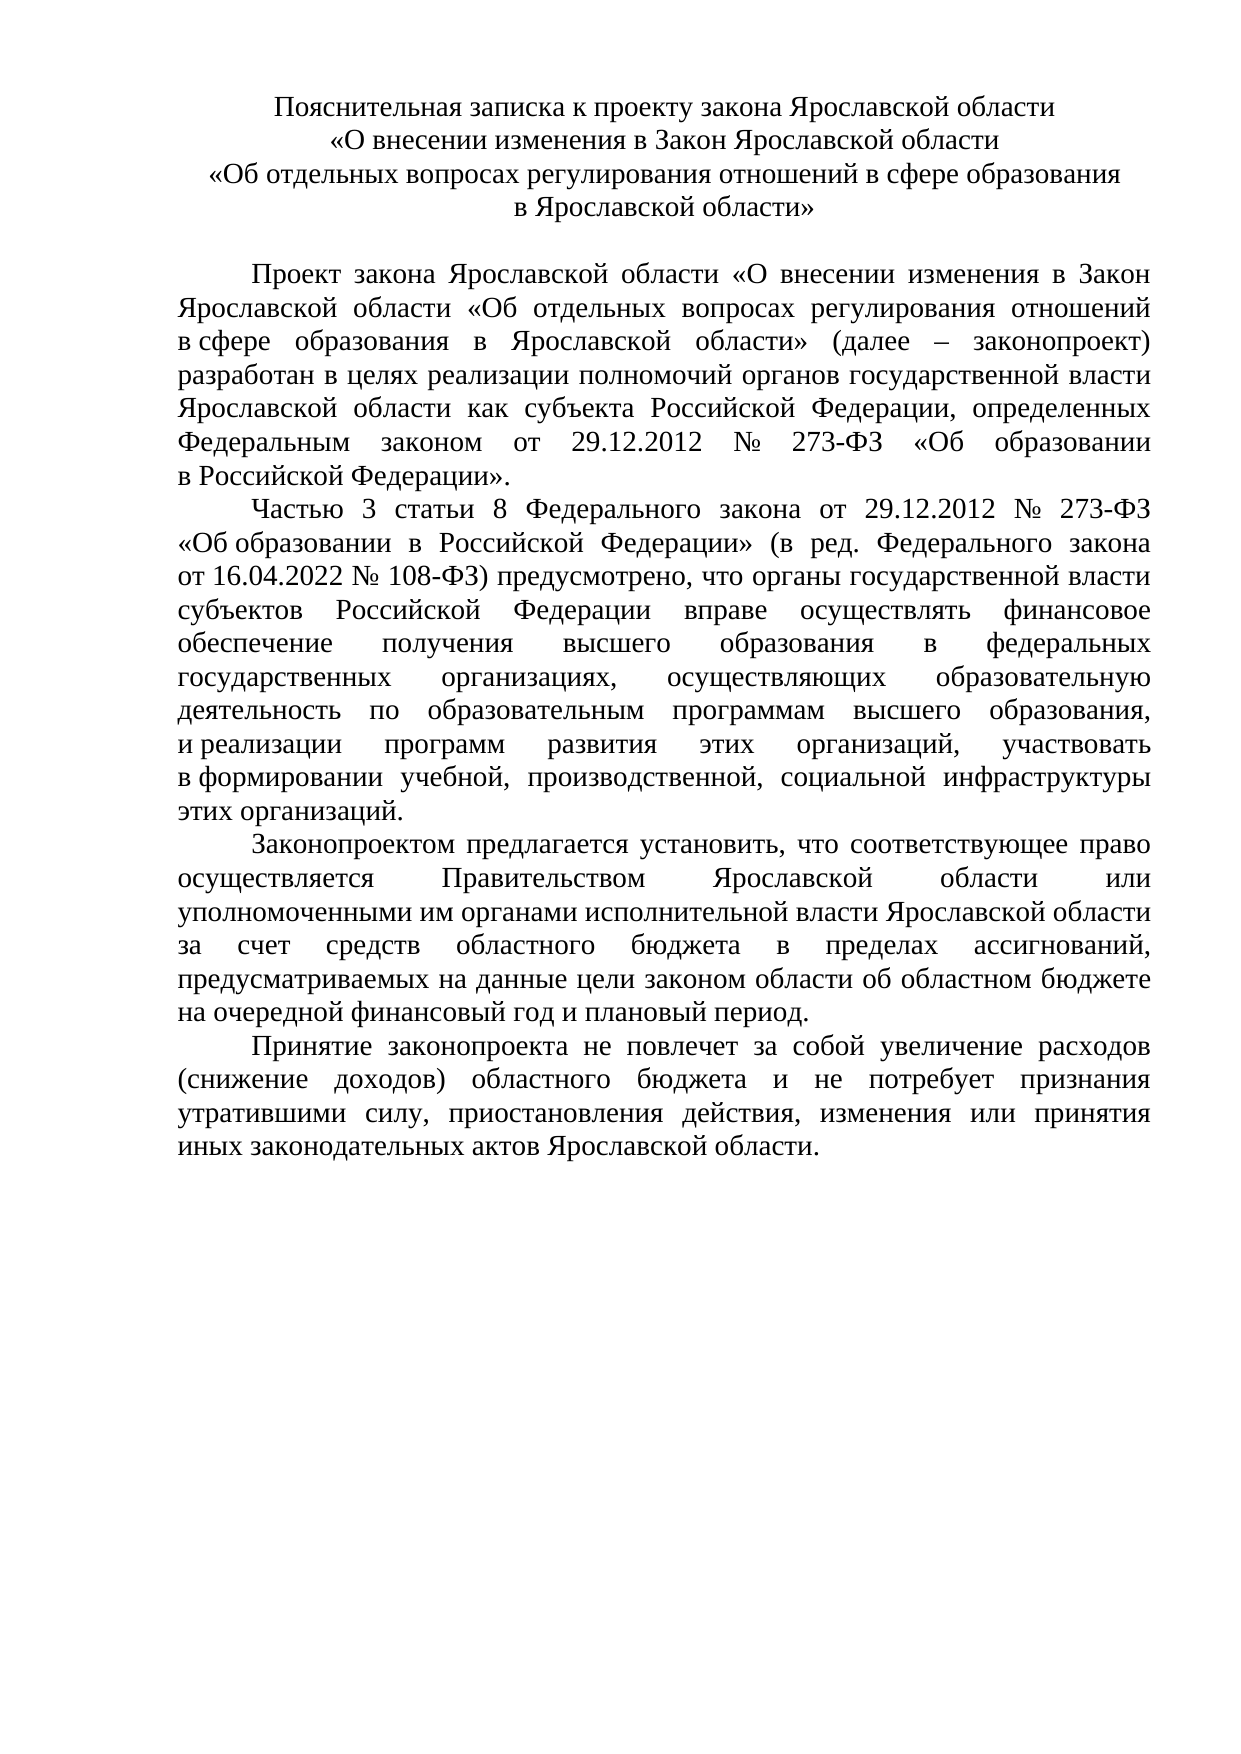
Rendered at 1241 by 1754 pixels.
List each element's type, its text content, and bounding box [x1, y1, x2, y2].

text Частью 3 статьи 8 Федерального закона от 29.12.2012 № 273-ФЗ «Об образовании в Российской Федерации» (в ред. Федерального закона от 16.04.2022 № 108-ФЗ) предусмотрено, что органы государственной власти субъектов Российской Федерации вправе осуществлять финансовое обеспечение получения высшего образования в федеральных государственных организациях, осуществляющих образовательную деятельность по образовательным программам высшего образования, и реализации программ развития этих организаций, участвовать в формировании учебной, производственной, социальной инфраструктуры этих организаций. [177, 491, 1152, 827]
subtitle «Об отдельных вопросах регулирования отношений в сфере образования в Ярославской области» [177, 156, 1152, 223]
text Принятие законопроекта не повлечет за собой увеличение расходов (снижение доходов) областного бюджета и не потребует признания утратившими силу, приостановления действия, изменения или принятия иных законодательных актов Ярославской области. [177, 1028, 1152, 1162]
text Пояснительная записка к проекту закона Ярославской области [177, 89, 1152, 122]
text Проект закона Ярославской области «О внесении изменения в Закон Ярославской области «Об отдельных вопросах регулирования отношений в сфере образования в Ярославской области» (далее – законопроект) разработан в целях реализации полномочий органов государственной власти Ярославской области как субъекта Российской Федерации, определенных Федеральным законом от 29.12.2012 № 273-ФЗ «Об образовании в Российской Федерации». [177, 256, 1152, 491]
text Законопроектом предлагается установить, что соответствующее право осуществляется Правительством Ярославской области или уполномоченными им органами исполнительной власти Ярославской области за счет средств областного бюджета в пределах ассигнований, предусматриваемых на данные цели законом области об областном бюджете на очередной финансовый год и плановый период. [177, 827, 1152, 1028]
subtitle «О внесении изменения в Закон Ярославской области [177, 122, 1152, 156]
